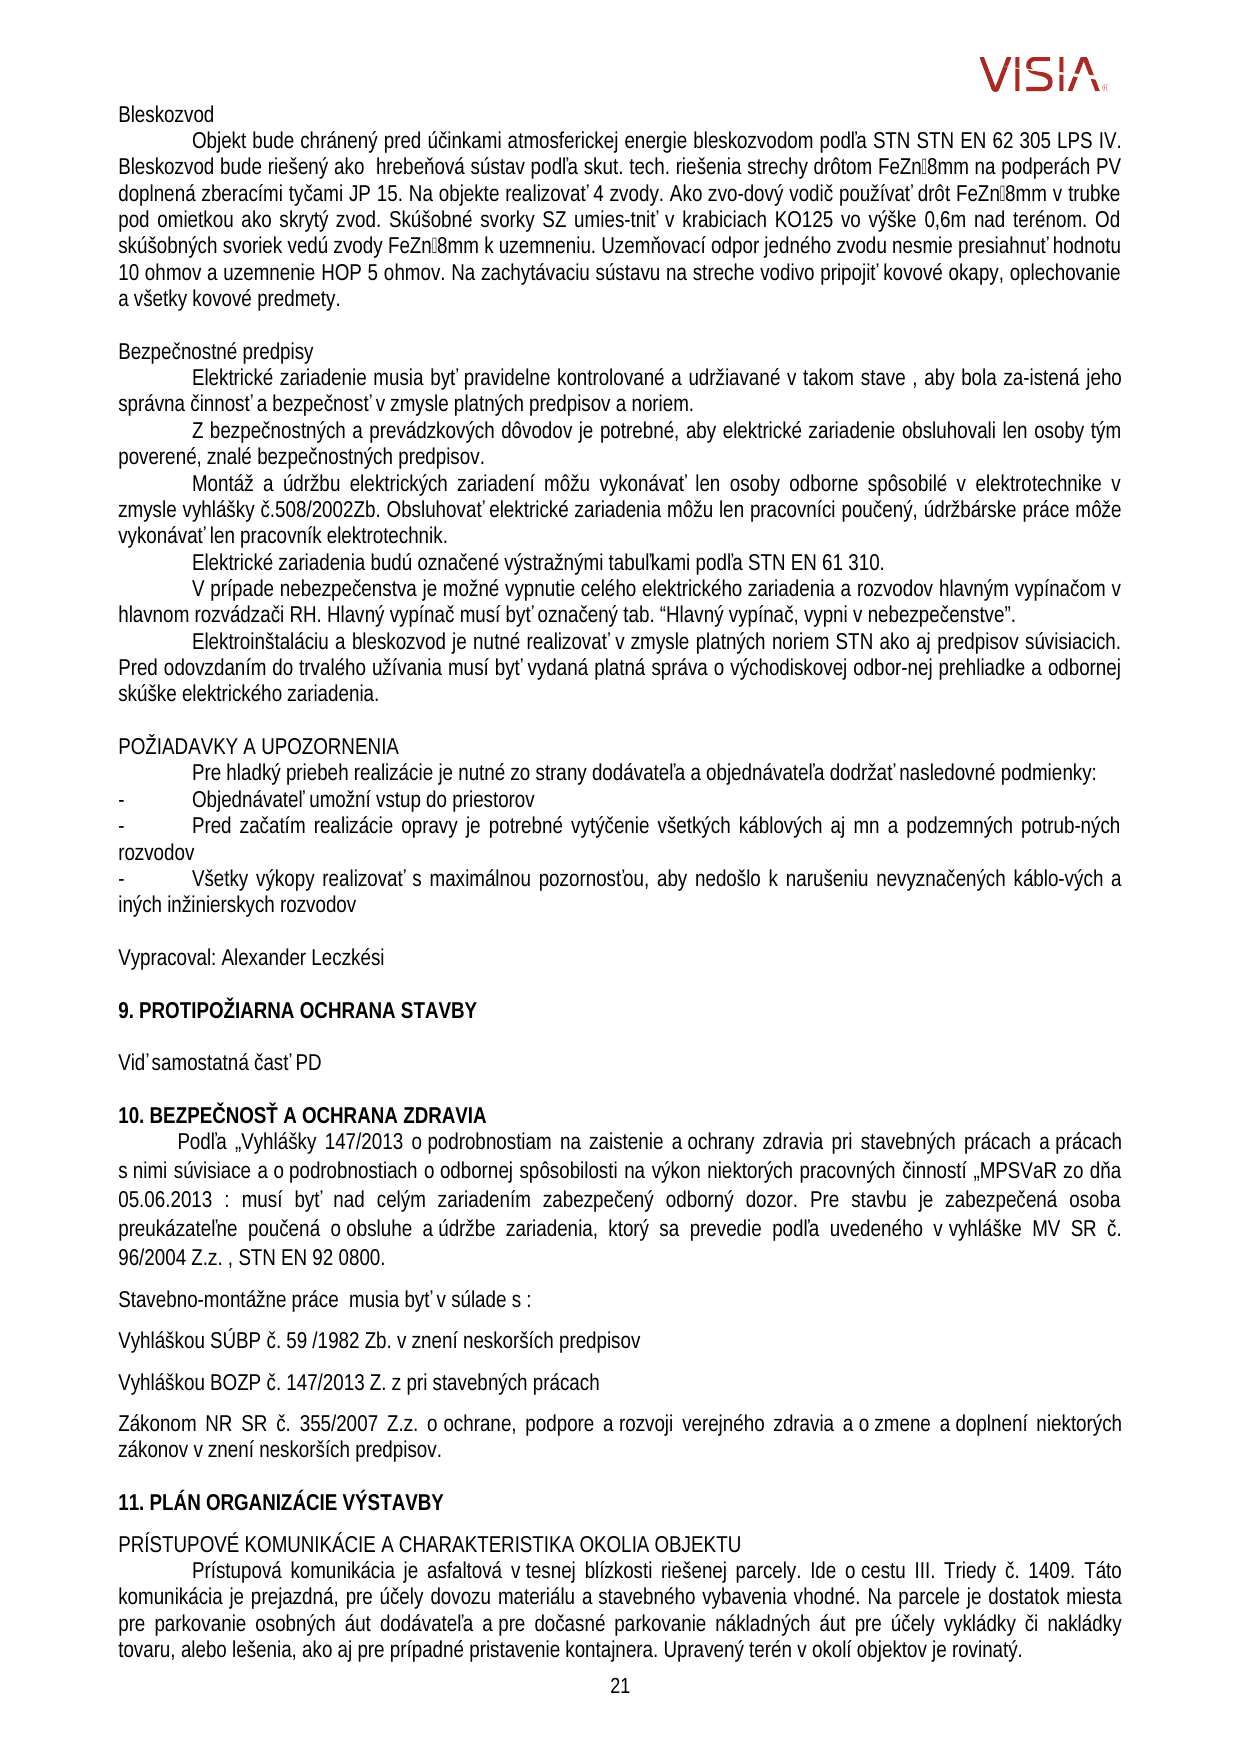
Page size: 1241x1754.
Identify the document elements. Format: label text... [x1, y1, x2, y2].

text PRÍSTUPOVÉ KOMUNIKÁCIE A CHARAKTERISTIKA OKOLIA OBJEKTU [118, 1531, 1122, 1557]
text Zákonom NR SR č. 355/2007 Z.z. o ochrane, podpore a rozvoji verejného zdravia a o zmene a doplnení niektorých zákonov v znení neskorších predpisov. [118, 1410, 1122, 1463]
text POŽIADAVKY A UPOZORNENIA [118, 733, 1122, 759]
text Prístupová komunikácia je asfaltová v tesnej blízkosti riešenej parcely. Ide o cestu III. Triedy č. 1409. Táto komunikácia je prejazdná, pre účely dovozu materiálu a stavebného vybavenia vhodné. Na parcele je dostatok miesta pre parkovanie osobných áut dodávateľa a pre dočasné parkovanie nákladných áut pre účely vykládky či nakládky tovaru, alebo lešenia, ako aj pre prípadné pristavenie kontajnera. Upravený terén v okolí objektov je rovinatý. [118, 1557, 1122, 1662]
text Stavebno-montážne práce musia byť v súlade s : [118, 1286, 1122, 1312]
text Elektroinštaláciu a bleskozvod je nutné realizovať v zmysle platných noriem STN ako aj predpisov súvisiacich. Pred odovzdaním do trvalého užívania musí byť vydaná platná správa o východiskovej odbor-nej prehliadke a odbornej skúške elektrického zariadenia. [118, 628, 1122, 707]
text Elektrické zariadenia budú označené výstražnými tabuľkami podľa STN EN 61 310. [118, 548, 1122, 575]
text Montáž a údržbu elektrických zariadení môžu vykonávať len osoby odborne spôsobilé v elektrotechnike v zmysle vyhlášky č.508/2002Zb. Obsluhovať elektrické zariadenia môžu len pracovníci poučený, údržbárske práce môže vykonávať len pracovník elektrotechnik. [118, 469, 1122, 548]
text Vyhláškou BOZP č. 147/2013 Z. z pri stavebných prácach [118, 1368, 1122, 1395]
text Vypracoval: Alexander Leczkési [118, 944, 1122, 970]
text Bezpečnostné predpisy [118, 338, 1122, 364]
text 9. PROTIPOŽIARNA OCHRANA STAVBY [118, 997, 1122, 1023]
text - Pred začatím realizácie opravy je potrebné vytýčenie všetkých káblových aj mn a podzemných potrub-ných rozvodov [118, 812, 1122, 865]
text Pre hladký priebeh realizácie je nutné zo strany dodávateľa a objednávateľa dodržať nasledovné podmienky: [118, 759, 1122, 786]
text Viď samostatná časť PD [118, 1049, 1122, 1076]
text Bleskozvod [118, 101, 1122, 127]
picture [979, 57, 1109, 92]
text Z bezpečnostných a prevádzkových dôvodov je potrebné, aby elektrické zariadenie obsluhovali len osoby tým poverené, znalé bezpečnostných predpisov. [118, 417, 1122, 469]
text - Všetky výkopy realizovať s maximálnou pozornosťou, aby nedošlo k narušeniu nevyznačených káblo-vých a iných inžinierskych rozvodov [118, 865, 1122, 917]
text Podľa „Vyhlášky 147/2013 o podrobnostiam na zaistenie a ochrany zdravia pri stavebných prácach a prácach s nimi súvisiace a o podrobnostiach o odbornej spôsobilosti na výkon niektorých pracovných činností „MPSVaR zo dňa 05.06.2013 : musí byť nad celým zariadením zabezpečený odborný dozor. Pre stavbu je zabezpečená osoba preukázateľne poučená o obsluhe a údržbe zariadenia, ktorý sa prevedie podľa uvedeného v vyhláške MV SR č. 96/2004 Z.z. , STN EN 92 0800. [118, 1128, 1122, 1271]
text 10. BEZPEČNOSŤ A OCHRANA ZDRAVIA [118, 1102, 1122, 1128]
text V prípade nebezpečenstva je možné vypnutie celého elektrického zariadenia a rozvodov hlavným vypínačom v hlavnom rozvádzači RH. Hlavný vypínač musí byť označený tab. “Hlavný vypínač, vypni v nebezpečenstve”. [118, 575, 1122, 628]
text Vyhláškou SÚBP č. 59 /1982 Zb. v znení neskorších predpisov [118, 1327, 1122, 1353]
text - Objednávateľ umožní vstup do priestorov [118, 786, 1122, 812]
text Objekt bude chránený pred účinkami atmosferickej energie bleskozvodom podľa STN STN EN 62 305 LPS IV. Bleskozvod bude riešený ako hrebeňová sústav podľa skut. tech. riešenia strechy drôtom FeZn8mm na podperách PV doplnená zberacími tyčami JP 15. Na objekte realizovať 4 zvody. Ako zvo-dový vodič používať drôt FeZn8mm v trubke pod omietkou ako skrytý zvod. Skúšobné svorky SZ umies-tniť v krabiciach KO125 vo výške 0,6m nad terénom. Od skúšobných svoriek vedú zvody FeZn8mm k uzemneniu. Uzemňovací odpor jedného zvodu nesmie presiahnuť hodnotu 10 ohmov a uzemnenie HOP 5 ohmov. Na zachytávaciu sústavu na streche vodivo pripojiť kovové okapy, oplechovanie a všetky kovové predmety. [118, 127, 1122, 311]
text Elektrické zariadenie musia byť pravidelne kontrolované a udržiavané v takom stave , aby bola za-istená jeho správna činnosť a bezpečnosť v zmysle platných predpisov a noriem. [118, 364, 1122, 417]
text 11. PLÁN ORGANIZÁCIE VÝSTAVBY [118, 1489, 1122, 1515]
